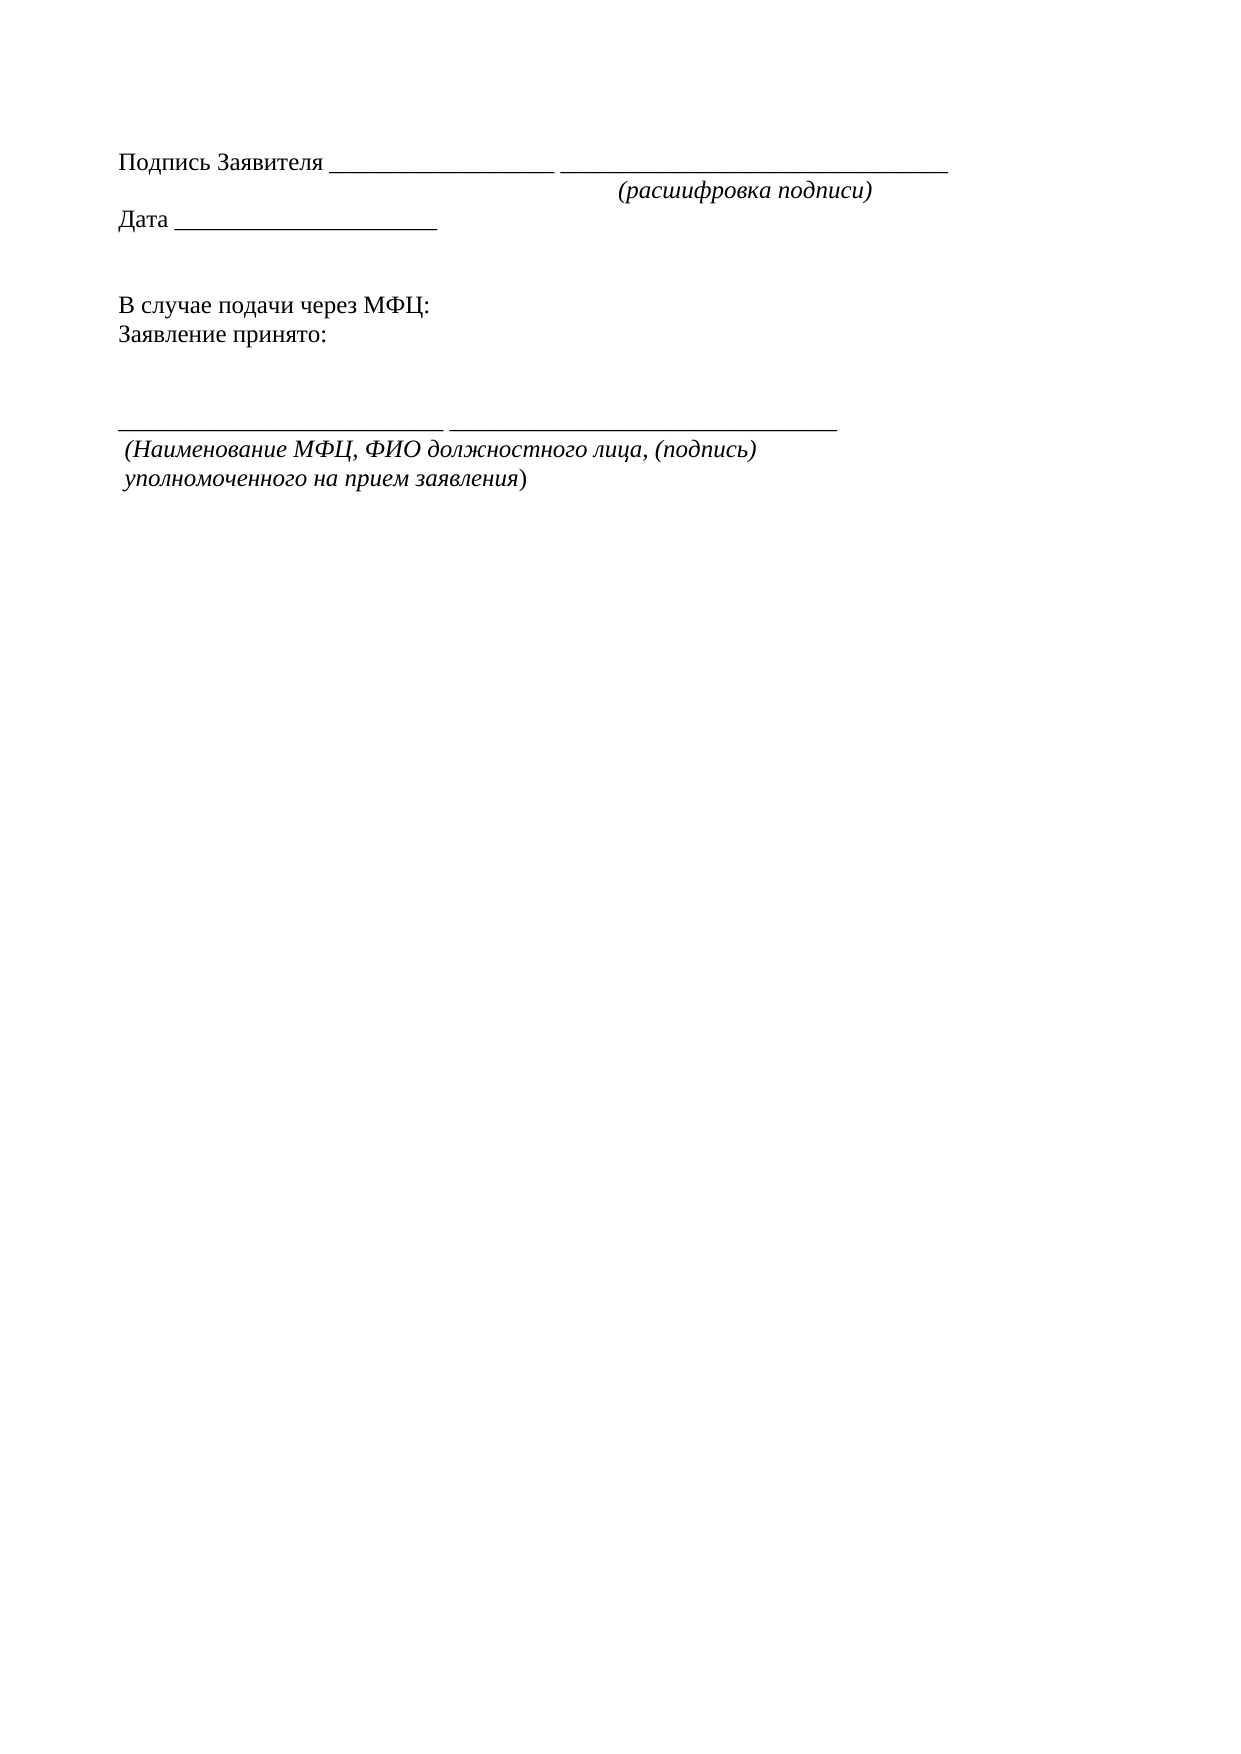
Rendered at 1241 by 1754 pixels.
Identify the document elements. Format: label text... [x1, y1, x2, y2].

text В случае подачи через МФЦ: [118, 291, 1122, 319]
text Дата _____________________ [118, 204, 1122, 233]
text (расшифровка подписи) [118, 176, 1122, 204]
text (Наименование МФЦ, ФИО должностного лица, (подпись) [118, 434, 1122, 463]
text Заявление принято: [118, 319, 1122, 348]
text Подпись Заявителя __________________ _______________________________ [118, 147, 1122, 176]
text уполномоченного на прием заявления) [118, 463, 1122, 492]
text __________________________ _______________________________ [118, 406, 1122, 434]
